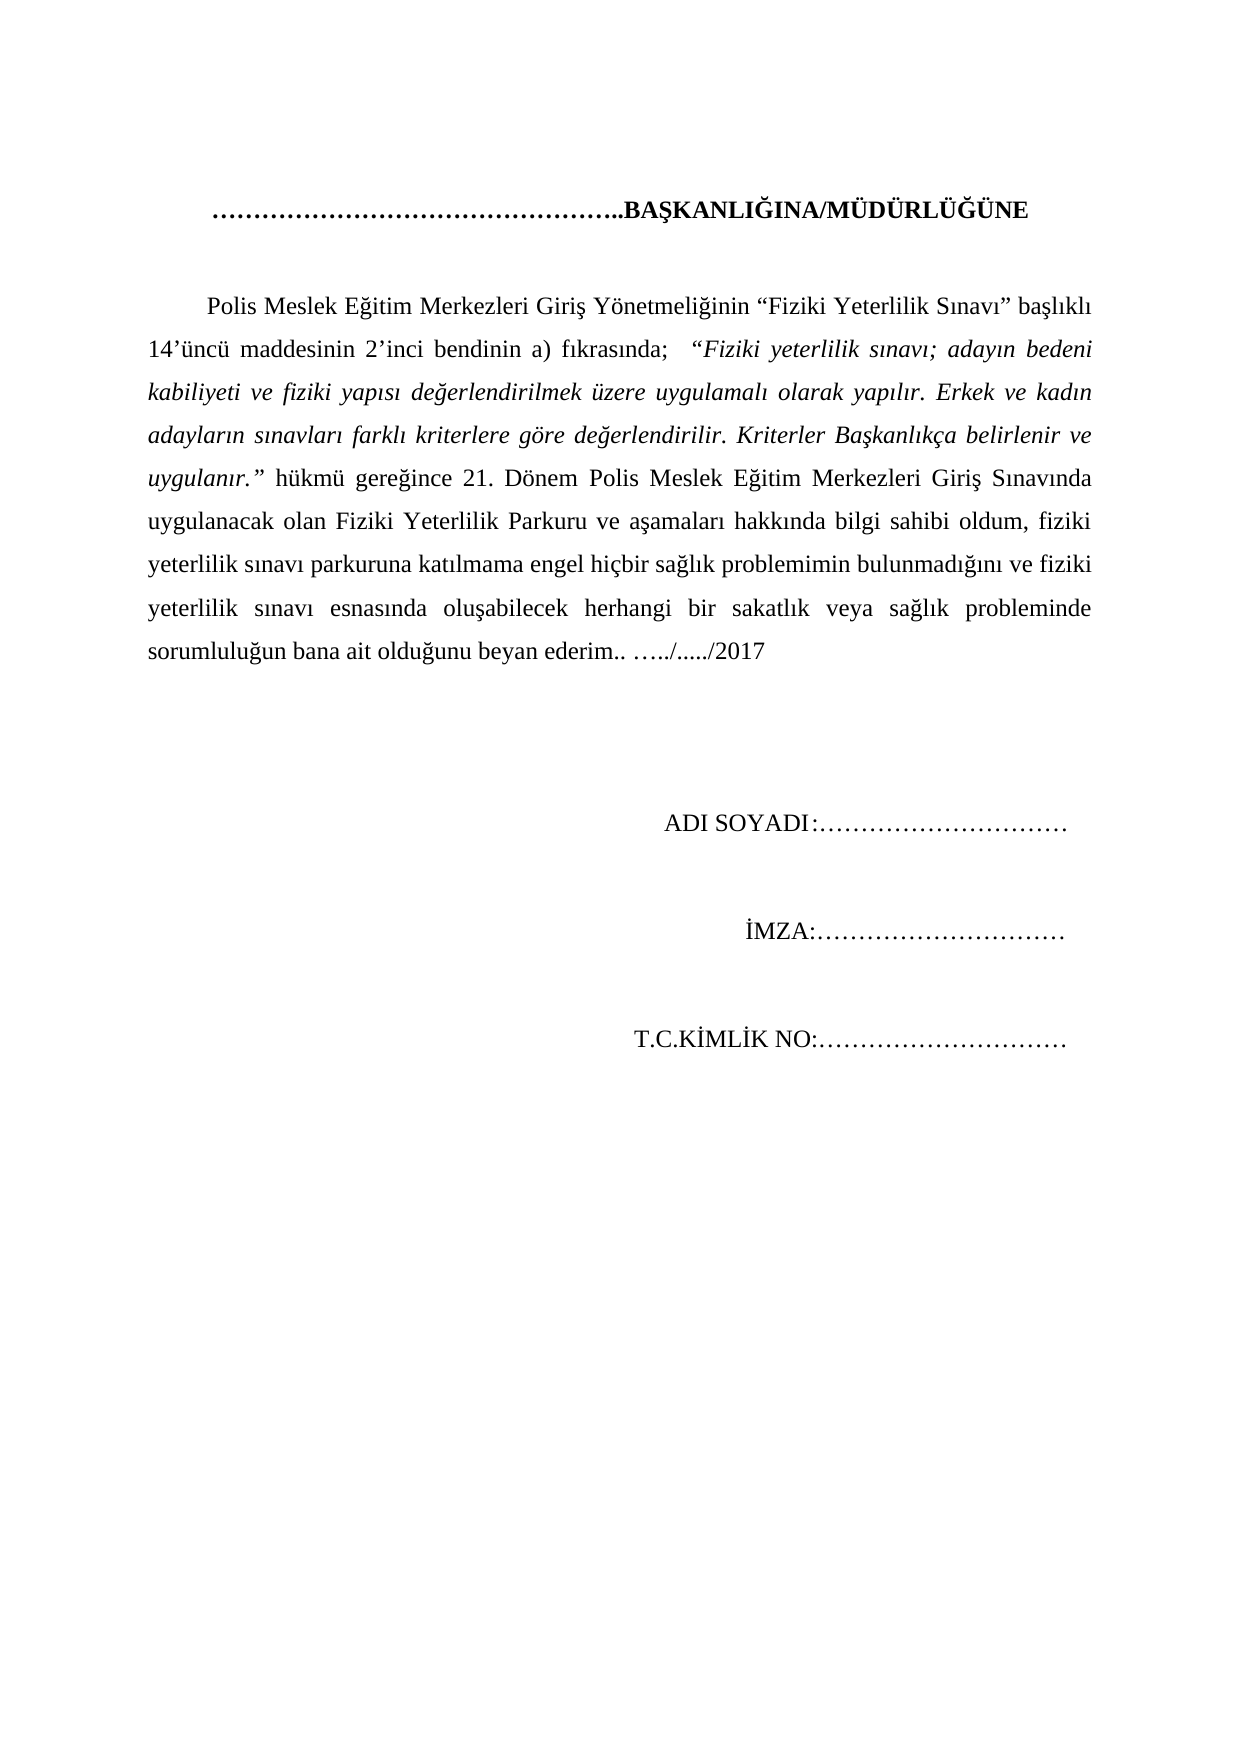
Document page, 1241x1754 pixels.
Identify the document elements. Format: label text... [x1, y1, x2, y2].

text Polis Meslek Eğitim Merkezleri Giriş Yönetmeliğinin “Fiziki Yeterlilik Sınavı” başlıklı 14’üncü maddesinin 2’inci bendinin a) fıkrasında; “Fiziki yeterlilik sınavı; adayın bedeni kabiliyeti ve fiziki yapısı değerlendirilmek üzere uygulamalı olarak yapılır. Erkek ve kadın adayların sınavları farklı kriterlere göre değerlendirilir. Kriterler Başkanlıkça belirlenir ve uygulanır.” hükmü gereğince 21. Dönem Polis Meslek Eğitim Merkezleri Giriş Sınavında uygulanacak olan Fiziki Yeterlilik Parkuru ve aşamaları hakkında bilgi sahibi oldum, fiziki yeterlilik sınavı parkuruna katılmama engel hiçbir sağlık problemimin bulunmadığını ve fiziki yeterlilik sınavı esnasında oluşabilecek herhangi bir sakatlık veya sağlık probleminde sorumluluğun bana ait olduğunu beyan ederim.. …../...../2017 [148, 291, 1093, 664]
text ADI SOYADI :………………………… [590, 808, 1093, 837]
text …………………………………………..BAŞKANLIĞINA/MÜDÜRLÜĞÜNE [148, 195, 1093, 224]
text T.C.KİMLİK NO:………………………… [516, 1024, 1093, 1053]
text İMZA:………………………… [148, 916, 1093, 945]
